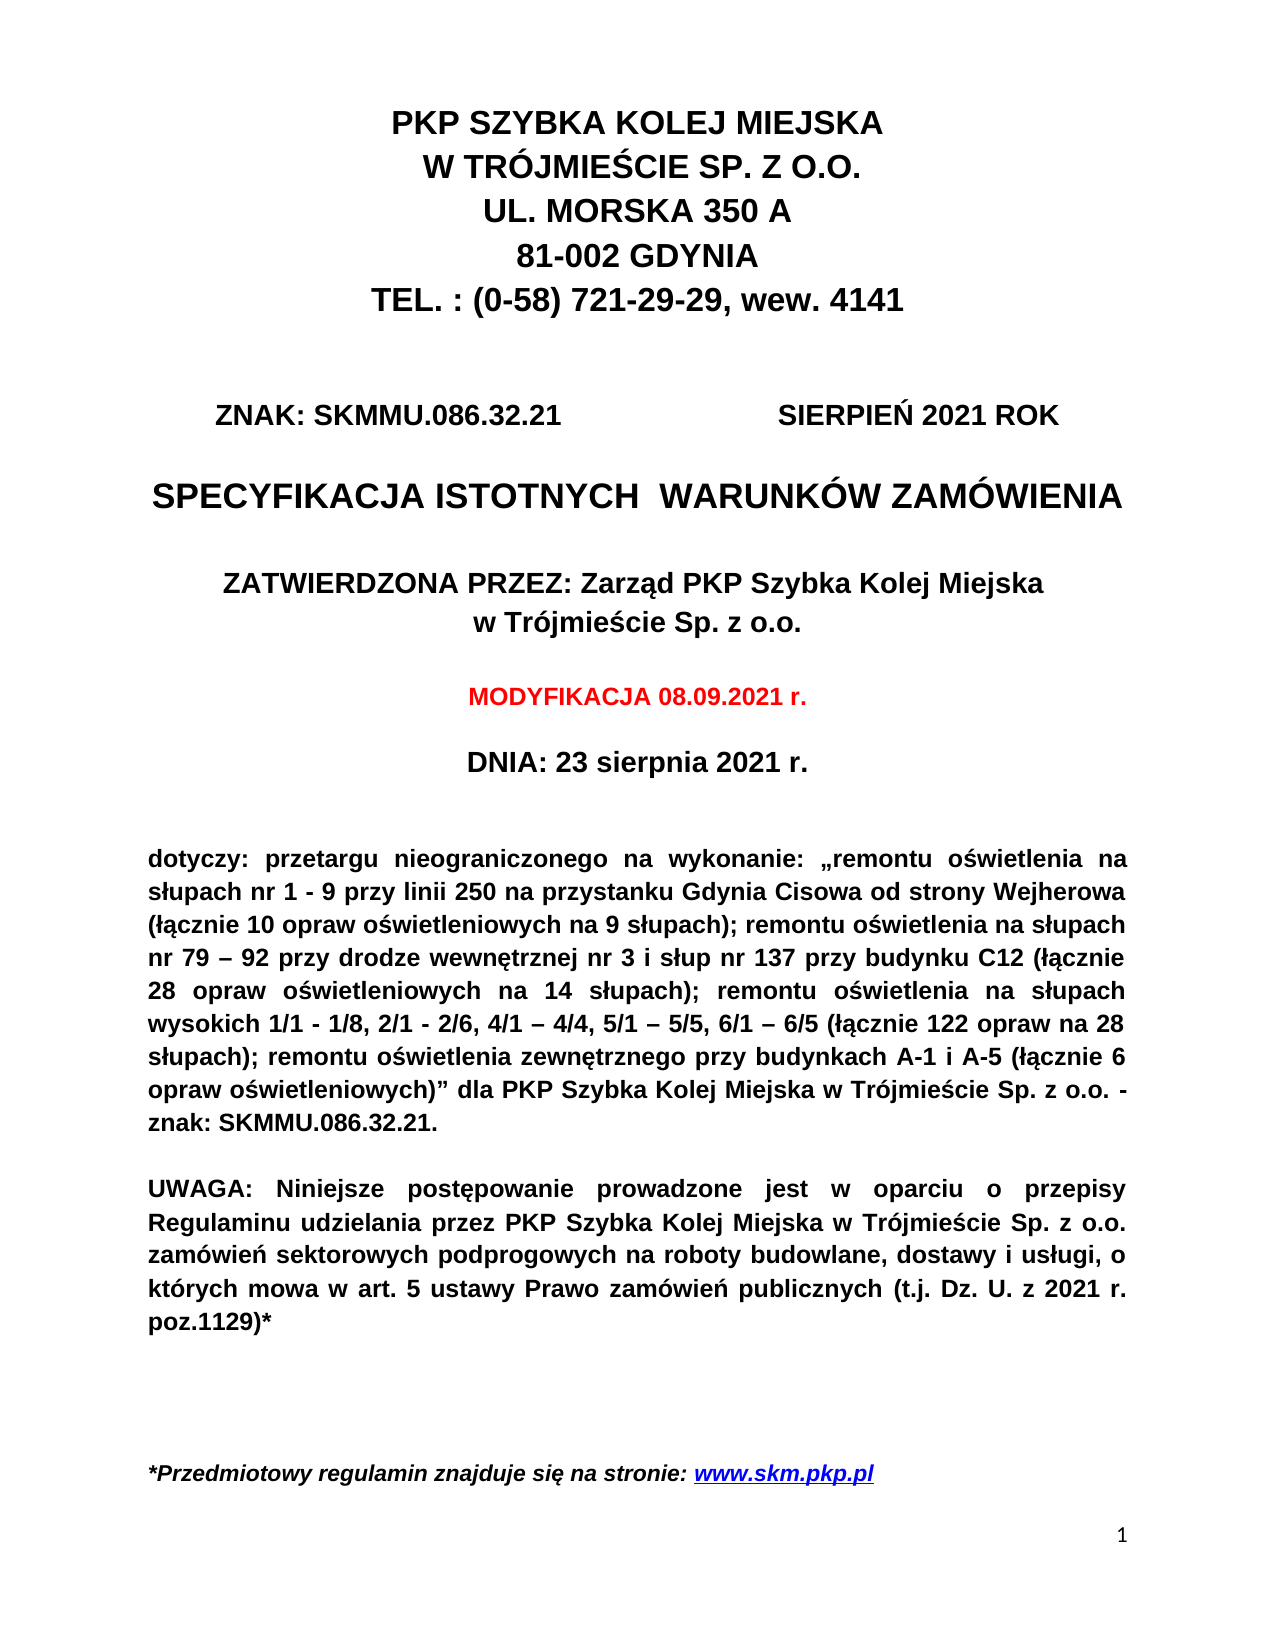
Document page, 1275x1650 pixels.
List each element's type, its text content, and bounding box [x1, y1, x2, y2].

text ZNAK: SKMMU.086.32.21 SIERPIEŃ 2021 ROK [148, 398, 1127, 432]
text W TRÓJMIEŚCIE SP. Z O.O. [148, 147, 1127, 186]
text TEL. : (0-58) 721-29-29, wew. 4141 [148, 280, 1127, 318]
text ZATWIERDZONA PRZEZ: Zarząd PKP Szybka Kolej Miejska w Trójmieście Sp. z o.o. [148, 566, 1127, 638]
text UWAGA: Niniejsze postępowanie prowadzone jest w oparciu o przepisy Regulaminu udzielania przez PKP Szybka Kolej Miejska w Trójmieście Sp. z o.o. zamówień sektorowych podprogowych na roboty budowlane, dostawy i usługi, o których mowa w art. 5 ustawy Prawo zamówień publicznych (t.j. Dz. U. z 2021 r. poz.1129)* [148, 1174, 1127, 1335]
text SPECYFIKACJA ISTOTNYCH WARUNKÓW ZAMÓWIENIA [148, 476, 1127, 516]
text MODYFIKACJA 08.09.2021 r. [148, 682, 1127, 711]
text PKP SZYBKA KOLEJ MIEJSKA [148, 103, 1127, 142]
text dotyczy: przetargu nieograniczonego na wykonanie: „remontu oświetlenia na słupach nr 1 - 9 przy linii 250 na przystanku Gdynia Cisowa od strony Wejherowa (łącznie 10 opraw oświetleniowych na 9 słupach); remontu oświetlenia na słupach nr 79 – 92 przy drodze wewnętrznej nr 3 i słup nr 137 przy budynku C12 (łącznie 28 opraw oświetleniowych na 14 słupach); remontu oświetlenia na słupach wysokich 1/1 - 1/8, 2/1 - 2/6, 4/1 – 4/4, 5/1 – 5/5, 6/1 – 6/5 (łącznie 122 opraw na 28 słupach); remontu oświetlenia zewnętrznego przy budynkach A-1 i A-5 (łącznie 6 opraw oświetleniowych)” dla PKP Szybka Kolej Miejska w Trójmieście Sp. z o.o. - znak: SKMMU.086.32.21. [148, 844, 1127, 1137]
text 81-002 GDYNIA [148, 236, 1127, 274]
text *Przedmiotowy regulamin znajduje się na stronie: www.skm.pkp.pl [148, 1460, 1127, 1487]
text DNIA: 23 sierpnia 2021 r. [148, 745, 1127, 779]
text UL. MORSKA 350 A [148, 192, 1127, 230]
